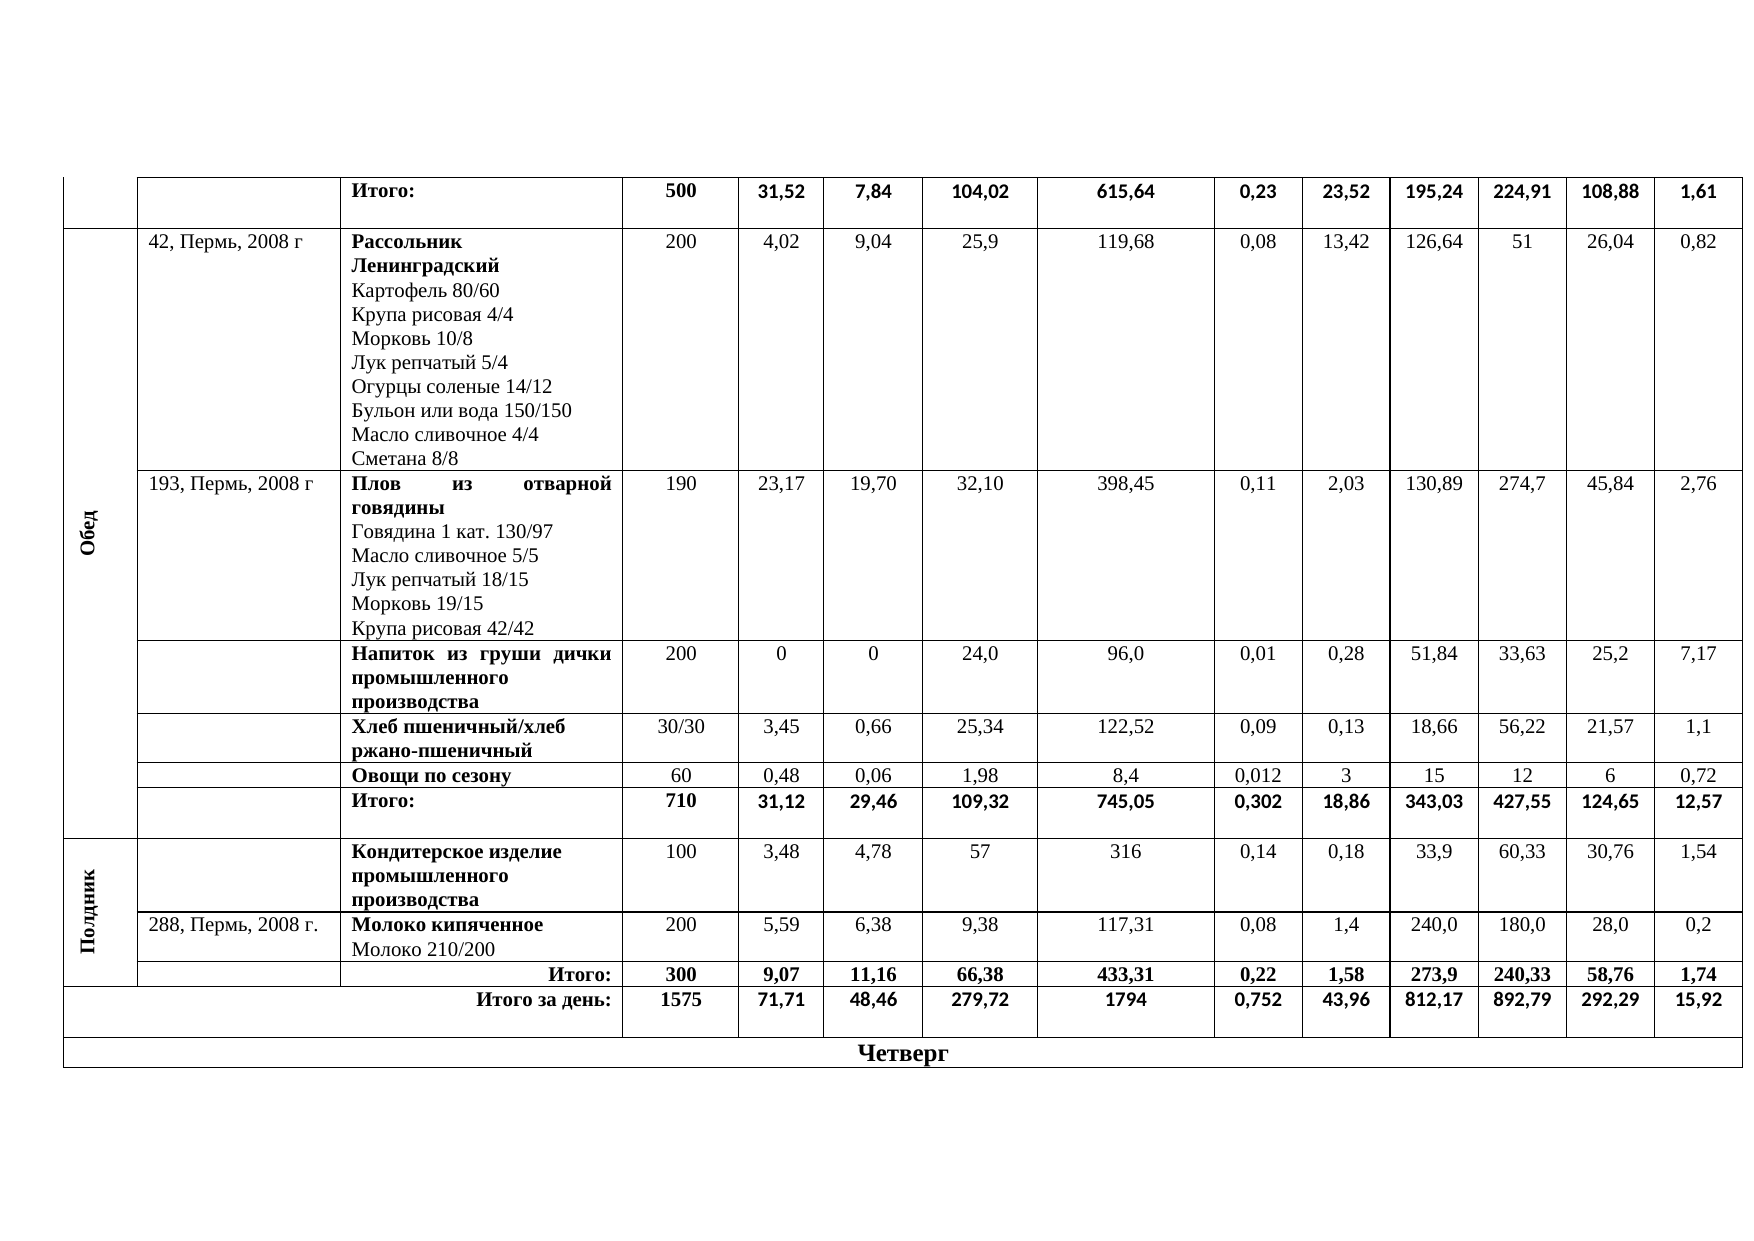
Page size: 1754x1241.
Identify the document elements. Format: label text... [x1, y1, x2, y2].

table_cell 100 [623, 839, 738, 911]
table_cell 812,17 [1391, 987, 1478, 1037]
table_cell 433,31 [1038, 962, 1214, 986]
table_cell 13,42 [1303, 229, 1389, 470]
table_cell 710 [623, 788, 738, 838]
table_cell 4,02 [739, 229, 823, 470]
table_cell 1,1 [1655, 714, 1742, 762]
table_cell 1,61 [1655, 178, 1742, 228]
table_cell 96,0 [1038, 641, 1214, 713]
table_cell 1,54 [1655, 839, 1742, 911]
table_cell 21,57 [1567, 714, 1654, 762]
table_cell 8,4 [1038, 763, 1214, 787]
table_cell Итого: [341, 788, 622, 838]
table_cell 1794 [1038, 987, 1214, 1037]
table_cell Итого за день: [64, 987, 622, 1037]
table_cell [138, 962, 340, 986]
table_cell 190 [623, 471, 738, 639]
table_cell 23,52 [1303, 178, 1389, 228]
table_cell 33,63 [1479, 641, 1566, 713]
table_cell 615,64 [1038, 178, 1214, 228]
table_cell 15 [1391, 763, 1478, 787]
table_cell 30,76 [1567, 839, 1654, 911]
table_cell 12 [1479, 763, 1566, 787]
table_cell 31,12 [739, 788, 823, 838]
table_cell 200 [623, 641, 738, 713]
table_cell Итого: [341, 178, 622, 228]
table_cell Молоко кипяченное Молоко 210/200 [341, 913, 622, 961]
table_cell [138, 641, 340, 713]
table_cell 6,38 [824, 913, 922, 961]
table_cell 11,16 [824, 962, 922, 986]
table_cell Обед [64, 229, 137, 838]
table_cell 58,76 [1567, 962, 1654, 986]
table_cell 24,0 [923, 641, 1037, 713]
table_cell 25,34 [923, 714, 1037, 762]
table_cell 12,57 [1655, 788, 1742, 838]
table_cell [138, 788, 340, 838]
table_cell [138, 178, 340, 228]
table_cell 0,08 [1215, 913, 1302, 961]
table_cell 0,14 [1215, 839, 1302, 911]
table_cell 5,59 [739, 913, 823, 961]
table_cell 0,2 [1655, 913, 1742, 961]
table_cell Итого: [341, 962, 622, 986]
table_cell 1,74 [1655, 962, 1742, 986]
table_cell 9,04 [824, 229, 922, 470]
table_cell 122,52 [1038, 714, 1214, 762]
table_cell 193, Пермь, 2008 г [138, 471, 340, 639]
table_cell Рассольник Ленинградский Картофель 80/60 Крупа рисовая 4/4 Морковь 10/8 Лук репчатый 5/4 Огурцы соленые 14/12 Бульон или вода 150/150 Масло сливочное 4/4 Сметана 8/8 [341, 229, 622, 470]
table_cell 2,76 [1655, 471, 1742, 639]
table_cell 51 [1479, 229, 1566, 470]
table_cell 3,48 [739, 839, 823, 911]
table_cell 124,65 [1567, 788, 1654, 838]
table_cell 1,4 [1303, 913, 1389, 961]
table_cell Полдник [64, 839, 137, 986]
table_cell 48,46 [824, 987, 922, 1037]
table_cell 19,70 [824, 471, 922, 639]
table_cell 316 [1038, 839, 1214, 911]
table_cell 180,0 [1479, 913, 1566, 961]
table_cell 43,96 [1303, 987, 1389, 1037]
table_cell 7,84 [824, 178, 922, 228]
table_cell 104,02 [923, 178, 1037, 228]
table_cell 4,78 [824, 839, 922, 911]
table_cell 200 [623, 913, 738, 961]
table_cell 60,33 [1479, 839, 1566, 911]
table_cell 7,17 [1655, 641, 1742, 713]
table_cell 2,03 [1303, 471, 1389, 639]
table_cell 200 [623, 229, 738, 470]
table_cell 240,0 [1391, 913, 1478, 961]
table_cell [138, 839, 340, 911]
table_cell [138, 714, 340, 762]
table_cell 126,64 [1391, 229, 1478, 470]
table_cell 23,17 [739, 471, 823, 639]
table_cell 0,01 [1215, 641, 1302, 713]
table_cell 0,22 [1215, 962, 1302, 986]
table_cell 0,012 [1215, 763, 1302, 787]
table_cell 224,91 [1479, 178, 1566, 228]
table_cell 26,04 [1567, 229, 1654, 470]
table_cell 273,9 [1391, 962, 1478, 986]
table_cell 30/30 [623, 714, 738, 762]
table_cell 892,79 [1479, 987, 1566, 1037]
table_cell 3 [1303, 763, 1389, 787]
table_cell Плов из отварной говядины Говядина 1 кат. 130/97 Масло сливочное 5/5 Лук репчатый 18/15 Морковь 19/15 Крупа рисовая 42/42 [341, 471, 622, 639]
table_cell 0,23 [1215, 178, 1302, 228]
table_cell 0 [824, 641, 922, 713]
table_cell 274,7 [1479, 471, 1566, 639]
table_cell 0,66 [824, 714, 922, 762]
table_cell 0,28 [1303, 641, 1389, 713]
table_cell 500 [623, 178, 738, 228]
table_cell 1,58 [1303, 962, 1389, 986]
table_cell 57 [923, 839, 1037, 911]
table_cell 9,07 [739, 962, 823, 986]
table_cell 240,33 [1479, 962, 1566, 986]
table_cell Напиток из груши дички промышленного производства [341, 641, 622, 713]
table_cell 42, Пермь, 2008 г [138, 229, 340, 470]
table_cell [138, 763, 340, 787]
table_cell 119,68 [1038, 229, 1214, 470]
table_cell 292,29 [1567, 987, 1654, 1037]
table_cell Кондитерское изделие промышленного производства [341, 839, 622, 911]
table_cell 279,72 [923, 987, 1037, 1037]
table_cell 0,18 [1303, 839, 1389, 911]
table_cell 9,38 [923, 913, 1037, 961]
table_cell 0,09 [1215, 714, 1302, 762]
table_cell 0 [739, 641, 823, 713]
table_cell Четверг [64, 1038, 1742, 1067]
table_cell 343,03 [1391, 788, 1478, 838]
table_cell 195,24 [1391, 178, 1478, 228]
table_cell 15,92 [1655, 987, 1742, 1037]
table_cell 51,84 [1391, 641, 1478, 713]
table_cell 300 [623, 962, 738, 986]
table_cell 32,10 [923, 471, 1037, 639]
table_cell 6 [1567, 763, 1654, 787]
table_cell 745,05 [1038, 788, 1214, 838]
table_cell 0,48 [739, 763, 823, 787]
table_cell 60 [623, 763, 738, 787]
table_cell 25,9 [923, 229, 1037, 470]
table_cell 56,22 [1479, 714, 1566, 762]
table_cell 18,86 [1303, 788, 1389, 838]
table_cell 0,13 [1303, 714, 1389, 762]
table_cell 0,302 [1215, 788, 1302, 838]
table_cell Овощи по сезону [341, 763, 622, 787]
table_cell 1575 [623, 987, 738, 1037]
table_cell 108,88 [1567, 178, 1654, 228]
table_cell 45,84 [1567, 471, 1654, 639]
table_cell 0,08 [1215, 229, 1302, 470]
table_cell 109,32 [923, 788, 1037, 838]
table_cell 66,38 [923, 962, 1037, 986]
table_cell 31,52 [739, 178, 823, 228]
table_cell 25,2 [1567, 641, 1654, 713]
table_cell 0,82 [1655, 229, 1742, 470]
table_cell 398,45 [1038, 471, 1214, 639]
table_cell 288, Пермь, 2008 г. [138, 913, 340, 961]
table_cell 117,31 [1038, 913, 1214, 961]
table_cell 3,45 [739, 714, 823, 762]
table_cell 0,72 [1655, 763, 1742, 787]
table_cell 28,0 [1567, 913, 1654, 961]
table_cell 0,06 [824, 763, 922, 787]
table_cell 18,66 [1391, 714, 1478, 762]
table_cell 71,71 [739, 987, 823, 1037]
table_cell 33,9 [1391, 839, 1478, 911]
table_cell 130,89 [1391, 471, 1478, 639]
table_cell 1,98 [923, 763, 1037, 787]
table_cell 0,11 [1215, 471, 1302, 639]
table_cell 0,752 [1215, 987, 1302, 1037]
table_cell 29,46 [824, 788, 922, 838]
table_cell 427,55 [1479, 788, 1566, 838]
table_cell Хлеб пшеничный/хлеб ржано-пшеничный [341, 714, 622, 762]
